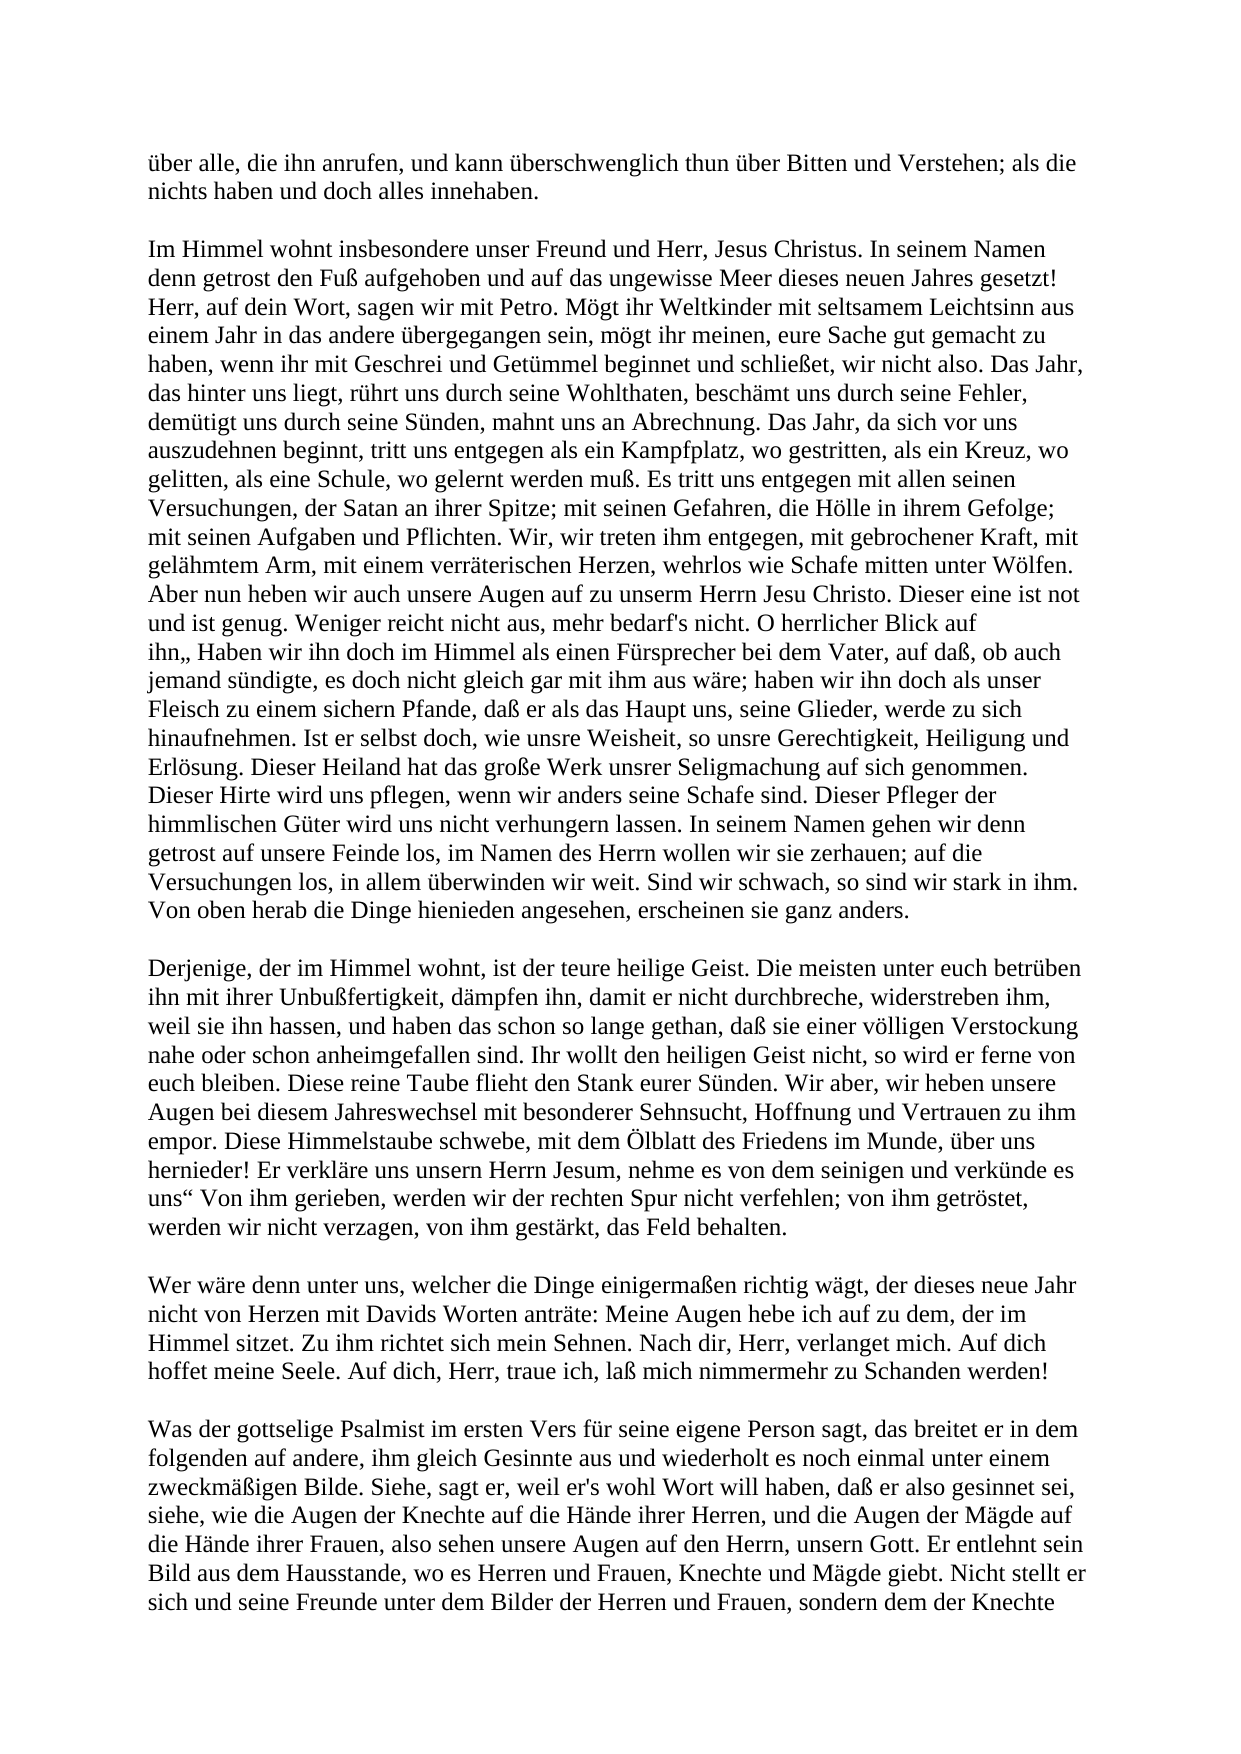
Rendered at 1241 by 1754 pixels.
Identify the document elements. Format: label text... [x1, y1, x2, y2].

text Derjenige, der im Himmel wohnt, ist der teure heilige Geist. Die meisten unter euch betrüben ihn mit ihrer Unbußfertigkeit, dämpfen ihn, damit er nicht durchbreche, widerstreben ihm, weil sie ihn hassen, und haben das schon so lange gethan, daß sie einer völligen Verstockung nahe oder schon anheimgefallen sind. Ihr wollt den heiligen Geist nicht, so wird er ferne von euch bleiben. Diese reine Taube flieht den Stank eurer Sünden. Wir aber, wir heben unsere Augen bei diesem Jahreswechsel mit besonderer Sehnsucht, Hoffnung und Vertrauen zu ihm empor. Diese Himmelstaube schwebe, mit dem Ölblatt des Friedens im Munde, über uns hernieder! Er verkläre uns unsern Herrn Jesum, nehme es von dem seinigen und verkünde es uns“ Von ihm gerieben, werden wir der rechten Spur nicht verfehlen; von ihm getröstet, werden wir nicht verzagen, von ihm gestärkt, das Feld behalten. [148, 953, 1093, 1241]
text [148, 1414, 1093, 1616]
text Wer wäre denn unter uns, welcher die Dinge einigermaßen richtig wägt, der dieses neue Jahr nicht von Herzen mit Davids Worten anträte: Meine Augen hebe ich auf zu dem, der im Himmel sitzet. Zu ihm richtet sich mein Sehnen. Nach dir, Herr, verlanget mich. Auf dich hoffet meine Seele. Auf dich, Herr, traue ich, laß mich nimmermehr zu Schanden werden! [148, 1270, 1093, 1385]
text Im Himmel wohnt insbesondere unser Freund und Herr, Jesus Christus. In seinem Namen denn getrost den Fuß aufgehoben und auf das ungewisse Meer dieses neuen Jahres gesetzt! Herr, auf dein Wort, sagen wir mit Petro. Mögt ihr Weltkinder mit seltsamem Leichtsinn aus einem Jahr in das andere übergegangen sein, mögt ihr meinen, eure Sache gut gemacht zu haben, wenn ihr mit Geschrei und Getümmel beginnet und schließet, wir nicht also. Das Jahr, das hinter uns liegt, rührt uns durch seine Wohlthaten, beschämt uns durch seine Fehler, demütigt uns durch seine Sünden, mahnt uns an Abrechnung. Das Jahr, da sich vor uns auszudehnen beginnt, tritt uns entgegen als ein Kampfplatz, wo gestritten, als ein Kreuz, wo gelitten, als eine Schule, wo gelernt werden muß. Es tritt uns entgegen mit allen seinen Versuchungen, der Satan an ihrer Spitze; mit seinen Gefahren, die Hölle in ihrem Gefolge; mit seinen Aufgaben und Pflichten. Wir, wir treten ihm entgegen, mit gebrochener Kraft, mit gelähmtem Arm, mit einem verräterischen Herzen, wehrlos wie Schafe mitten unter Wölfen. Aber nun heben wir auch unsere Augen auf zu unserm Herrn Jesu Christo. Dieser eine ist not und ist genug. Weniger reicht nicht aus, mehr bedarf's nicht. O herrlicher Blick auf ihn„ Haben wir ihn doch im Himmel als einen Fürsprecher bei dem Vater, auf daß, ob auch jemand sündigte, es doch nicht gleich gar mit ihm aus wäre; haben wir ihn doch als unser Fleisch zu einem sichern Pfande, daß er als das Haupt uns, seine Glieder, werde zu sich hinaufnehmen. Ist er selbst doch, wie unsre Weisheit, so unsre Gerechtigkeit, Heiligung und Erlösung. Dieser Heiland hat das große Werk unsrer Seligmachung auf sich genommen. Dieser Hirte wird uns pflegen, wenn wir anders seine Schafe sind. Dieser Pfleger der himmlischen Güter wird uns nicht verhungern lassen. In seinem Namen gehen wir denn getrost auf unsere Feinde los, im Namen des Herrn wollen wir sie zerhauen; auf die Versuchungen los, in allem überwinden wir weit. Sind wir schwach, so sind wir stark in ihm. Von oben herab die Dinge hienieden angesehen, erscheinen sie ganz anders. [148, 234, 1093, 924]
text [148, 148, 1093, 205]
